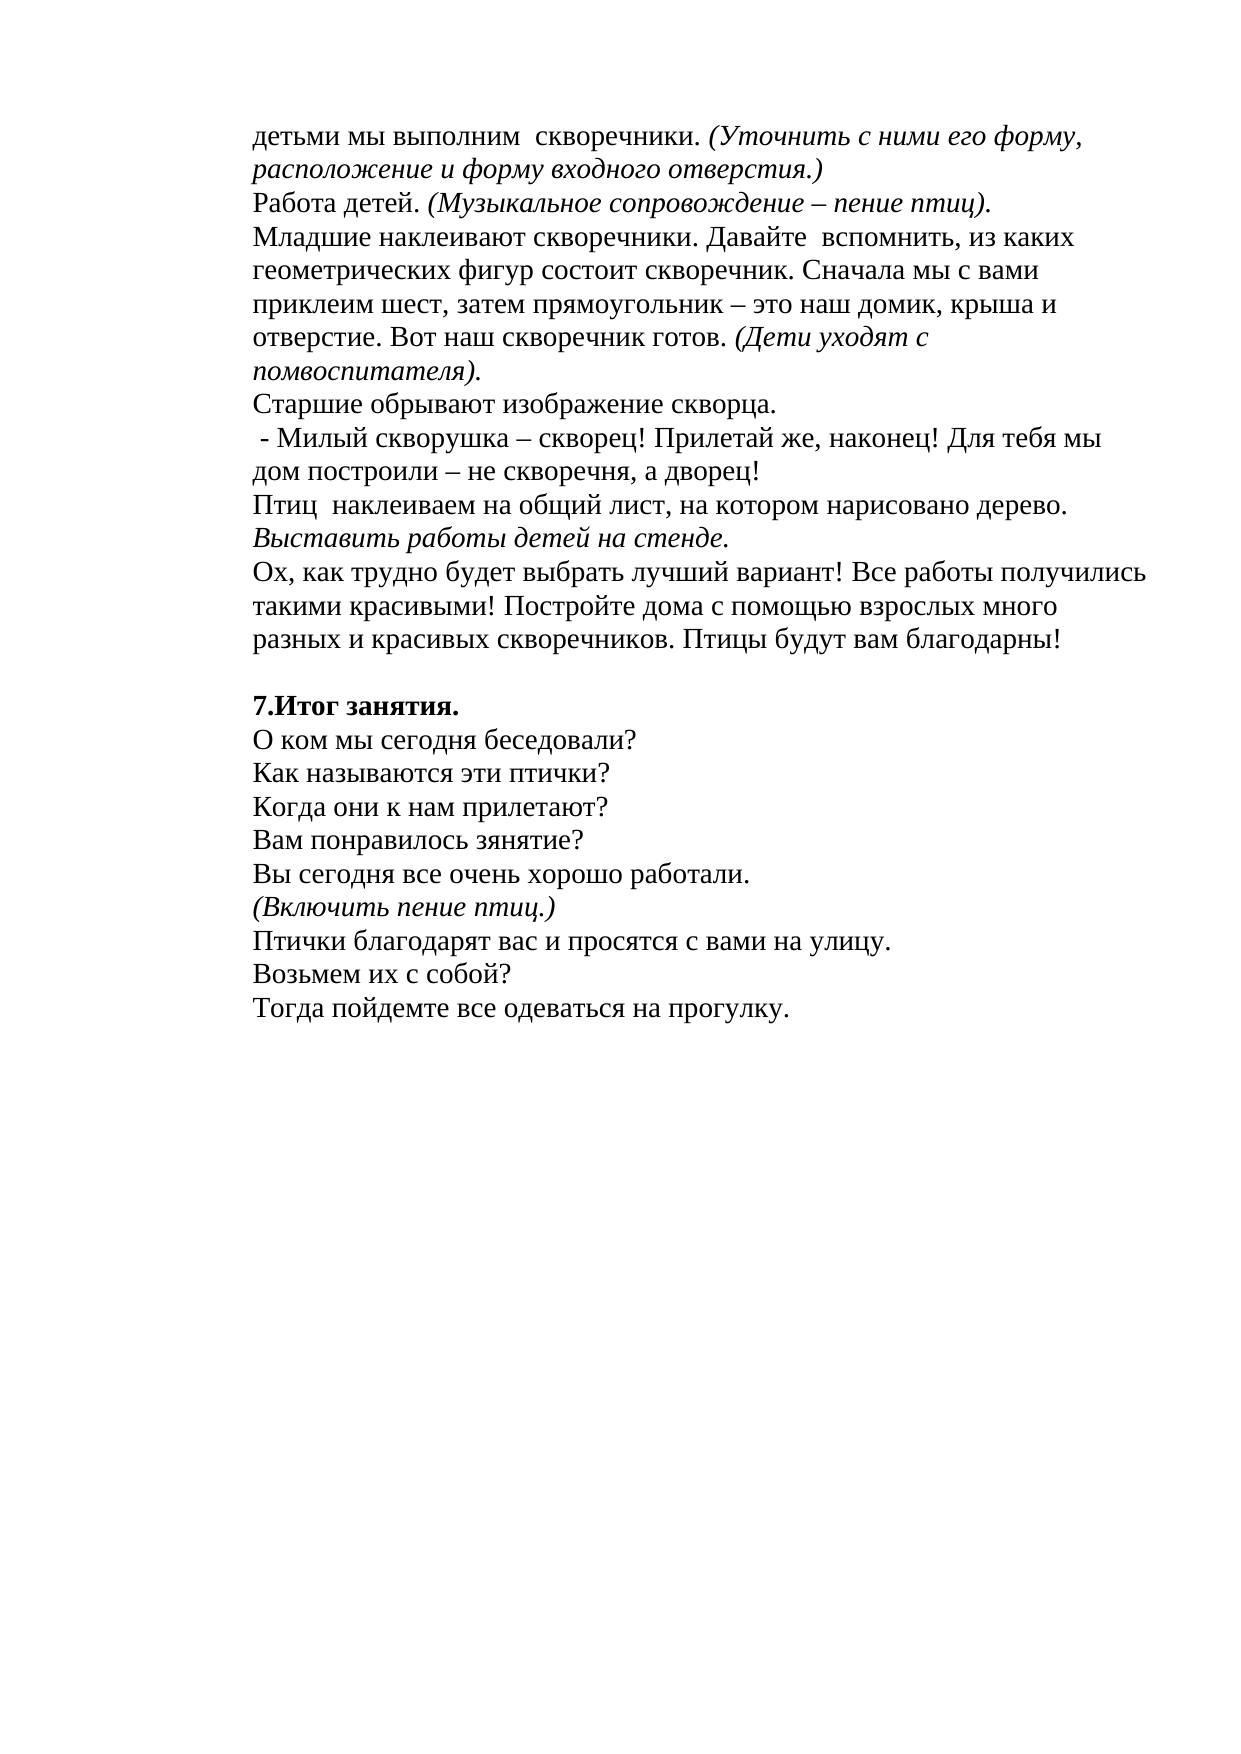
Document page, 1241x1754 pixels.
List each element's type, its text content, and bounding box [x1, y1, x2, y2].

list Как называются эти птички? [252, 755, 1152, 789]
list Тогда пойдемте все одеваться на прогулку. [252, 990, 1152, 1024]
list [252, 118, 1152, 185]
list Ох, как трудно будет выбрать лучший вариант! Все работы получились такими красивыми! Постройте дома с помощью взрослых много разных и красивых скворечников. Птицы будут вам благодарны! [252, 554, 1152, 655]
list Возьмем их с собой? [252, 957, 1152, 990]
list 7.Итог занятия. [252, 688, 1152, 722]
list Выставить работы детей на стенде. [252, 521, 1152, 554]
list Младшие наклеивают скворечники. Давайте вспомнить, из каких геометрических фигур состоит скворечник. Сначала мы с вами приклеим шест, затем прямоугольник – это наш домик, крыша и отверстие. Вот наш скворечник готов. (Дети уходят с помвоспитателя). [252, 219, 1152, 386]
list Работа детей. (Музыкальное сопровождение – пение птиц). [252, 185, 1152, 219]
list Вы сегодня все очень хорошо работали. [252, 856, 1152, 889]
list Когда они к нам прилетают? [252, 789, 1152, 822]
list Птички благодарят вас и просятся с вами на улицу. [252, 923, 1152, 957]
list Вам понравилось зянятие? [252, 822, 1152, 856]
list - Милый скворушка – скворец! Прилетай же, наконец! Для тебя мы дом построили – не скворечня, а дворец! [252, 420, 1152, 487]
list О ком мы сегодня беседовали? [252, 722, 1152, 755]
list Птиц наклеиваем на общий лист, на котором нарисовано дерево. [252, 487, 1152, 521]
list (Включить пение птиц.) [252, 889, 1152, 923]
list Старшие обрывают изображение скворца. [252, 386, 1152, 420]
